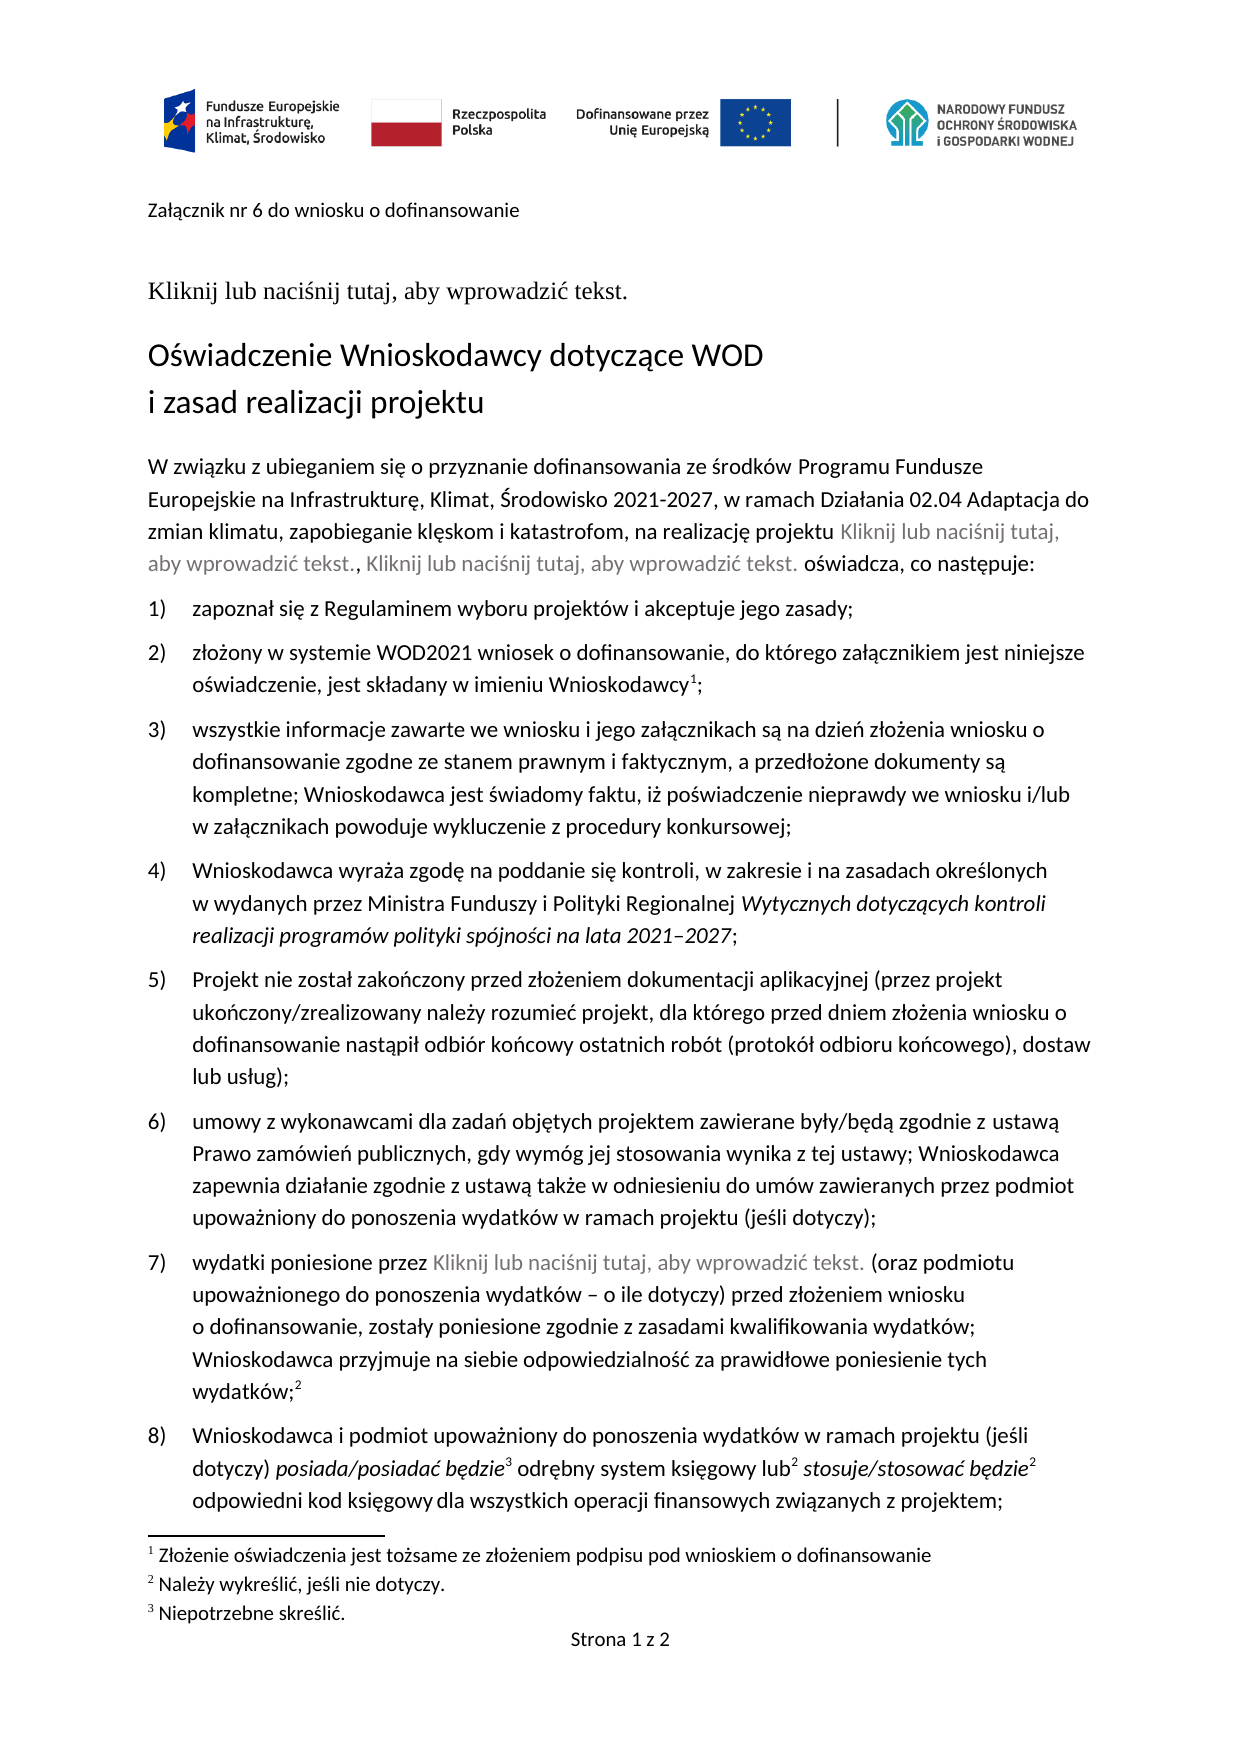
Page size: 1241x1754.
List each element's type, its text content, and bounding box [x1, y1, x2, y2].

list umowy z wykonawcami dla zadań objętych projektem zawierane były/będą zgodnie z ustawą Prawo zamówień publicznych, gdy wymóg jej stosowania wynika z tej ustawy; Wnioskodawca zapewnia działanie zgodnie z ustawą także w odniesieniu do umów zawieranych przez podmiot upoważniony do ponoszenia wydatków w ramach projektu (jeśli dotyczy); [148, 1107, 1092, 1231]
list Wnioskodawca i podmiot upoważniony do ponoszenia wydatków w ramach projektu (jeśli dotyczy) posiada/posiadać będzie odrębny system księgowy lub2 stosuje/stosować będzie2 odpowiedni kod księgowy dla wszystkich operacji finansowych związanych z projektem; [148, 1422, 1092, 1514]
text Załącznik nr 6 do wniosku o dofinansowanie [148, 197, 1092, 222]
list wydatki poniesione przez (oraz podmiotu upoważnionego do ponoszenia wydatków – o ile dotyczy) przed złożeniem wniosku o dofinansowanie, zostały poniesione zgodnie z zasadami kwalifikowania wydatków; Wnioskodawca przyjmuje na siebie odpowiedzialność za prawidłowe poniesienie tych wydatków; [148, 1248, 1092, 1405]
list Wnioskodawca wyraża zgodę na poddanie się kontroli, w zakresie i na zasadach określonych w wydanych przez Ministra Funduszy i Polityki Regionalnej Wytycznych dotyczących kontroli realizacji programów polityki spójności na lata 2021–2027; [148, 857, 1092, 949]
list wszystkie informacje zawarte we wniosku i jego załącznikach są na dzień złożenia wniosku o dofinansowanie zgodne ze stanem prawnym i faktycznym, a przedłożone dokumenty są kompletne; Wnioskodawca jest świadomy faktu, iż poświadczenie nieprawdy we wniosku i/lub w załącznikach powoduje wykluczenie z procedury konkursowej; [148, 715, 1092, 840]
subtitle Oświadczenie Wnioskodawcy dotyczące WOD i zasad realizacji projektu [148, 334, 1092, 421]
list złożony w systemie WOD2021 wniosek o dofinansowanie, do którego załącznikiem jest niniejsze oświadczenie, jest składany w imieniu Wnioskodawcy; [148, 638, 1092, 699]
picture [147, 73, 1093, 168]
list zapoznał się z Regulaminem wyboru projektów i akceptuje jego zasady; [148, 594, 1092, 622]
text W związku z ubieganiem się o przyznanie dofinansowania ze środków Programu Fundusze Europejskie na Infrastrukturę, Klimat, Środowisko 2021-2027, w ramach Działania 02.04 Adaptacja do zmian klimatu, zapobieganie klęskom i katastrofom, na realizację projektu , oświadcza, co następuje: [148, 452, 1092, 577]
list Projekt nie został zakończony przed złożeniem dokumentacji aplikacyjnej (przez projekt ukończony/zrealizowany należy rozumieć projekt, dla którego przed dniem złożenia wniosku o dofinansowanie nastąpił odbiór końcowy ostatnich robót (protokół odbioru końcowego), dostaw lub usług); [148, 966, 1092, 1090]
